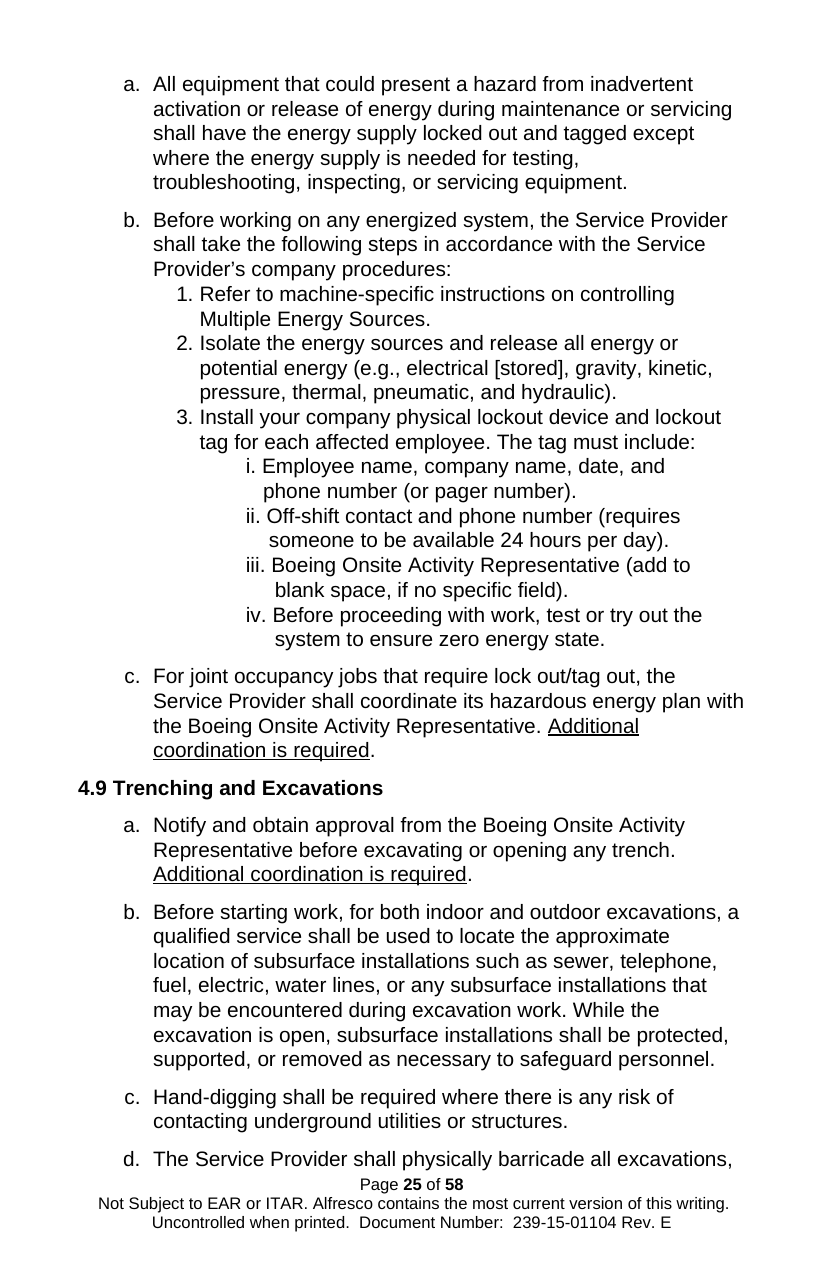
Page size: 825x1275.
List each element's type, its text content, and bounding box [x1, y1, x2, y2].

list Hand-digging shall be required where there is any risk of contacting underground utilities or structures. [124, 1084, 674, 1133]
list Before working on any energized system, the Service Provider shall take the following steps in accordance with the Service Provider’s company procedures: [123, 208, 729, 281]
list All equipment that could present a hazard from inadvertent activation or release of energy during maintenance or servicing shall have the energy supply locked out and tagged except where the energy supply is needed for testing, troubleshooting, inspecting, or servicing equipment. [123, 72, 733, 194]
list Off-shift contact and phone number (requires someone to be available 24 hours per day). [246, 504, 681, 552]
subtitle Trenching and Excavations [78, 775, 760, 799]
list Boeing Onsite Activity Representative (add to blank space, if no specific field). [246, 553, 746, 602]
list The Service Provider shall physically barricade all excavations, [123, 1146, 760, 1170]
list Before proceeding with work, test or try out the system to ensure zero energy state. [246, 602, 703, 651]
list Notify and obtain approval from the Boeing Onsite Activity Representative before excavating or opening any trench. Additional coordination is required. [123, 813, 686, 886]
list Employee name, company name, date, and phone number (or pager number). [246, 454, 729, 503]
list Isolate the energy sources and release all energy or potential energy (e.g., electrical [stored], gravity, kinetic, pressure, thermal, pneumatic, and hydraulic). [176, 331, 714, 404]
list For joint occupancy jobs that require lock out/tag out, the Service Provider shall coordinate its hazardous energy plan with the Boeing Onsite Activity Representative. Additional coordination is required. [124, 664, 745, 762]
list Install your company physical lockout device and lockout tag for each affected employee. The tag must include: [176, 405, 722, 454]
list Before starting work, for both indoor and outdoor excavations, a qualified service shall be used to locate the approximate location of subsurface installations such as sewer, telephone, fuel, electric, water lines, or any subsurface installations that may be encountered during excavation work. While the excavation is open, subsurface installations shall be protected, supported, or removed as necessary to safeguard personnel. [123, 899, 740, 1071]
list Refer to machine-specific instructions on controlling Multiple Energy Sources. [176, 282, 675, 330]
